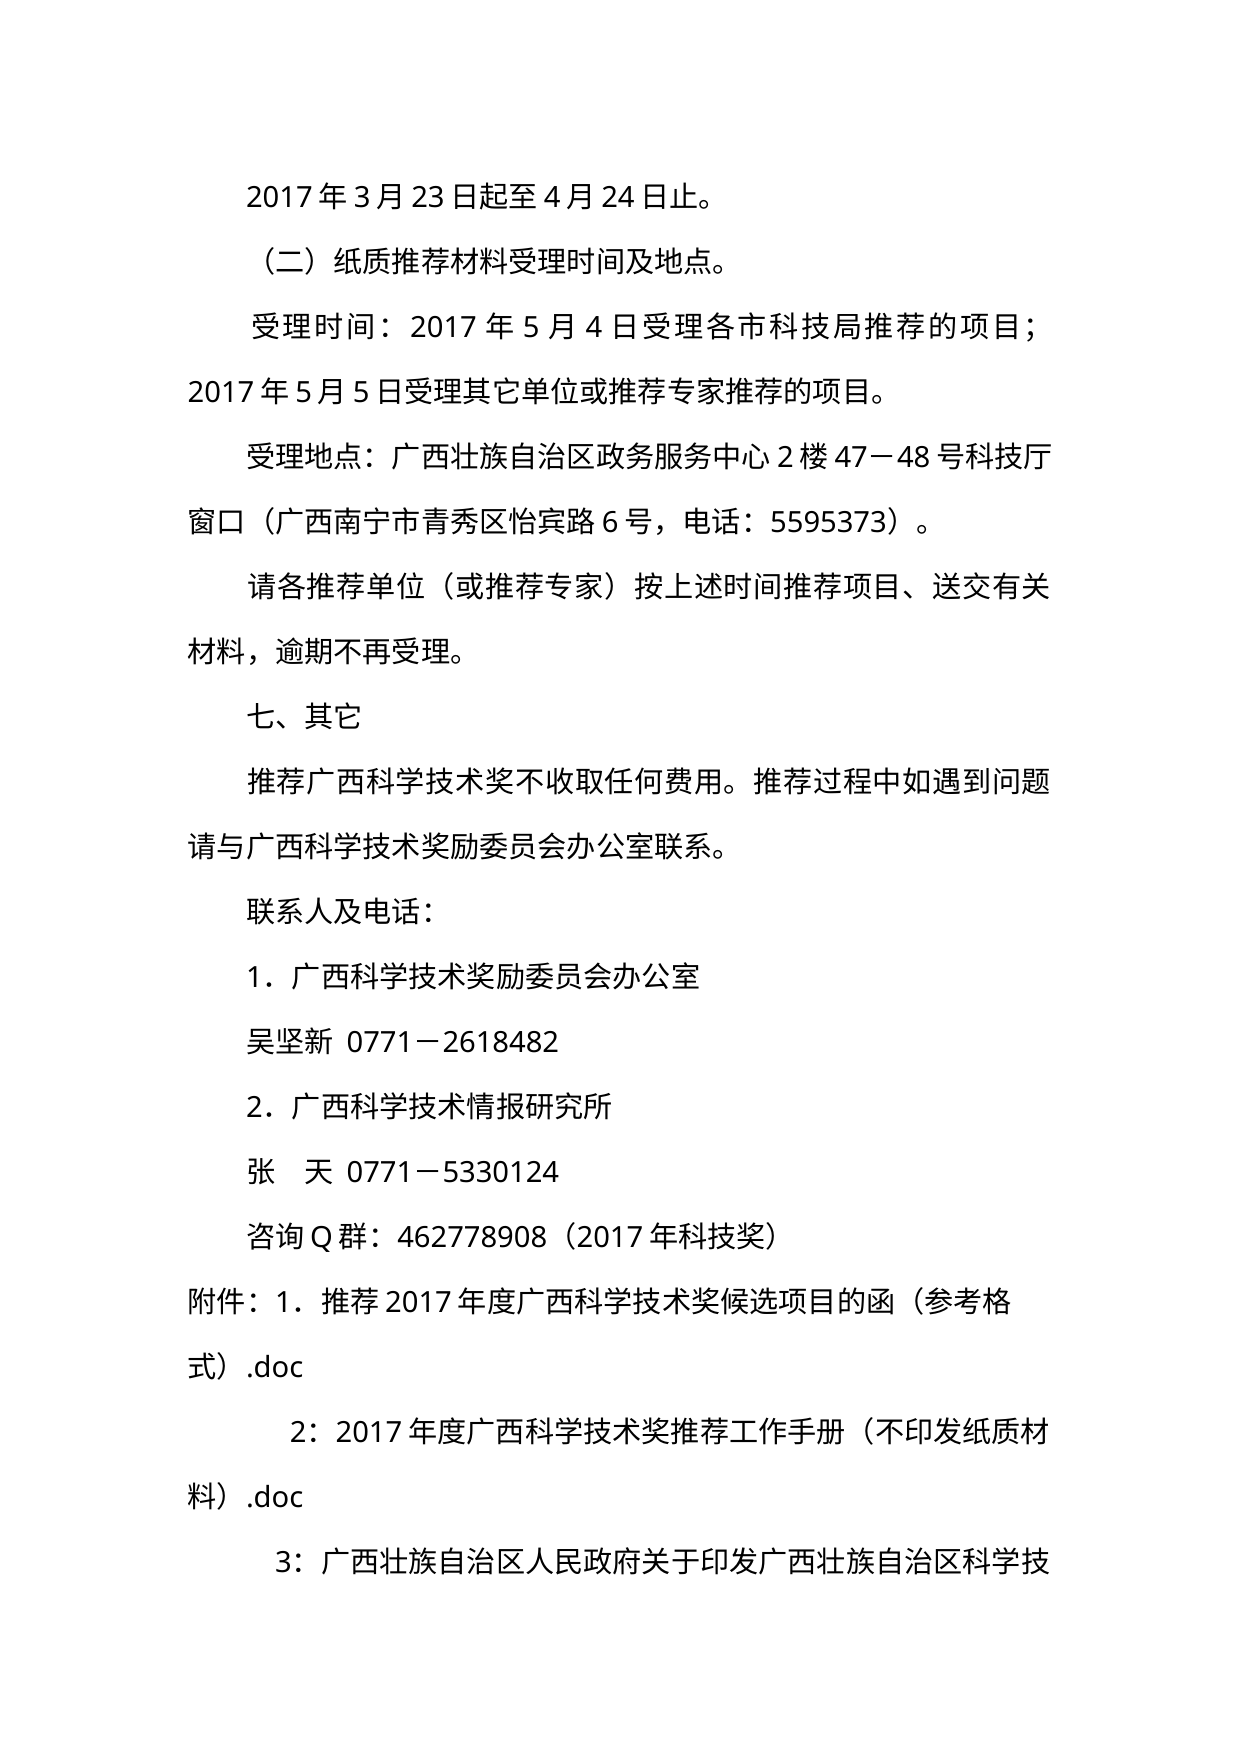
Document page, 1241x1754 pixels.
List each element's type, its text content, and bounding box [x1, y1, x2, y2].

text 2017年3月23日起至4月24日止。 [187, 162, 1053, 227]
text 推荐广西科学技术奖不收取任何费用。推荐过程中如遇到问题请与广西科学技术奖励委员会办公室联系。 [187, 747, 1053, 877]
text 请各推荐单位（或推荐专家）按上述时间推荐项目、送交有关材料，逾期不再受理。 [187, 552, 1053, 682]
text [187, 1527, 1053, 1592]
text 吴坚新 0771－2618482 [187, 1007, 1053, 1072]
text 附件：1．推荐2017年度广西科学技术奖候选项目的函（参考格式）.doc [187, 1267, 1053, 1397]
text 联系人及电话： [187, 877, 1053, 942]
text 七、其它 [187, 682, 1053, 747]
text 2．广西科学技术情报研究所 [187, 1072, 1053, 1137]
text 2：2017年度广西科学技术奖推荐工作手册（不印发纸质材料）.doc [187, 1397, 1053, 1527]
text 受理地点：广西壮族自治区政务服务中心2楼47－48号科技厅窗口（广西南宁市青秀区怡宾路6号，电话：5595373）。 [187, 422, 1053, 552]
text 1．广西科学技术奖励委员会办公室 [187, 942, 1053, 1007]
text 受理时间：2017年5月4日受理各市科技局推荐的项目；2017年5月5日受理其它单位或推荐专家推荐的项目。 [187, 292, 1053, 422]
text 咨询Q群：462778908（2017年科技奖） [187, 1202, 1053, 1267]
text （二）纸质推荐材料受理时间及地点。 [187, 227, 1053, 292]
text 张 天 0771－5330124 [187, 1137, 1053, 1202]
